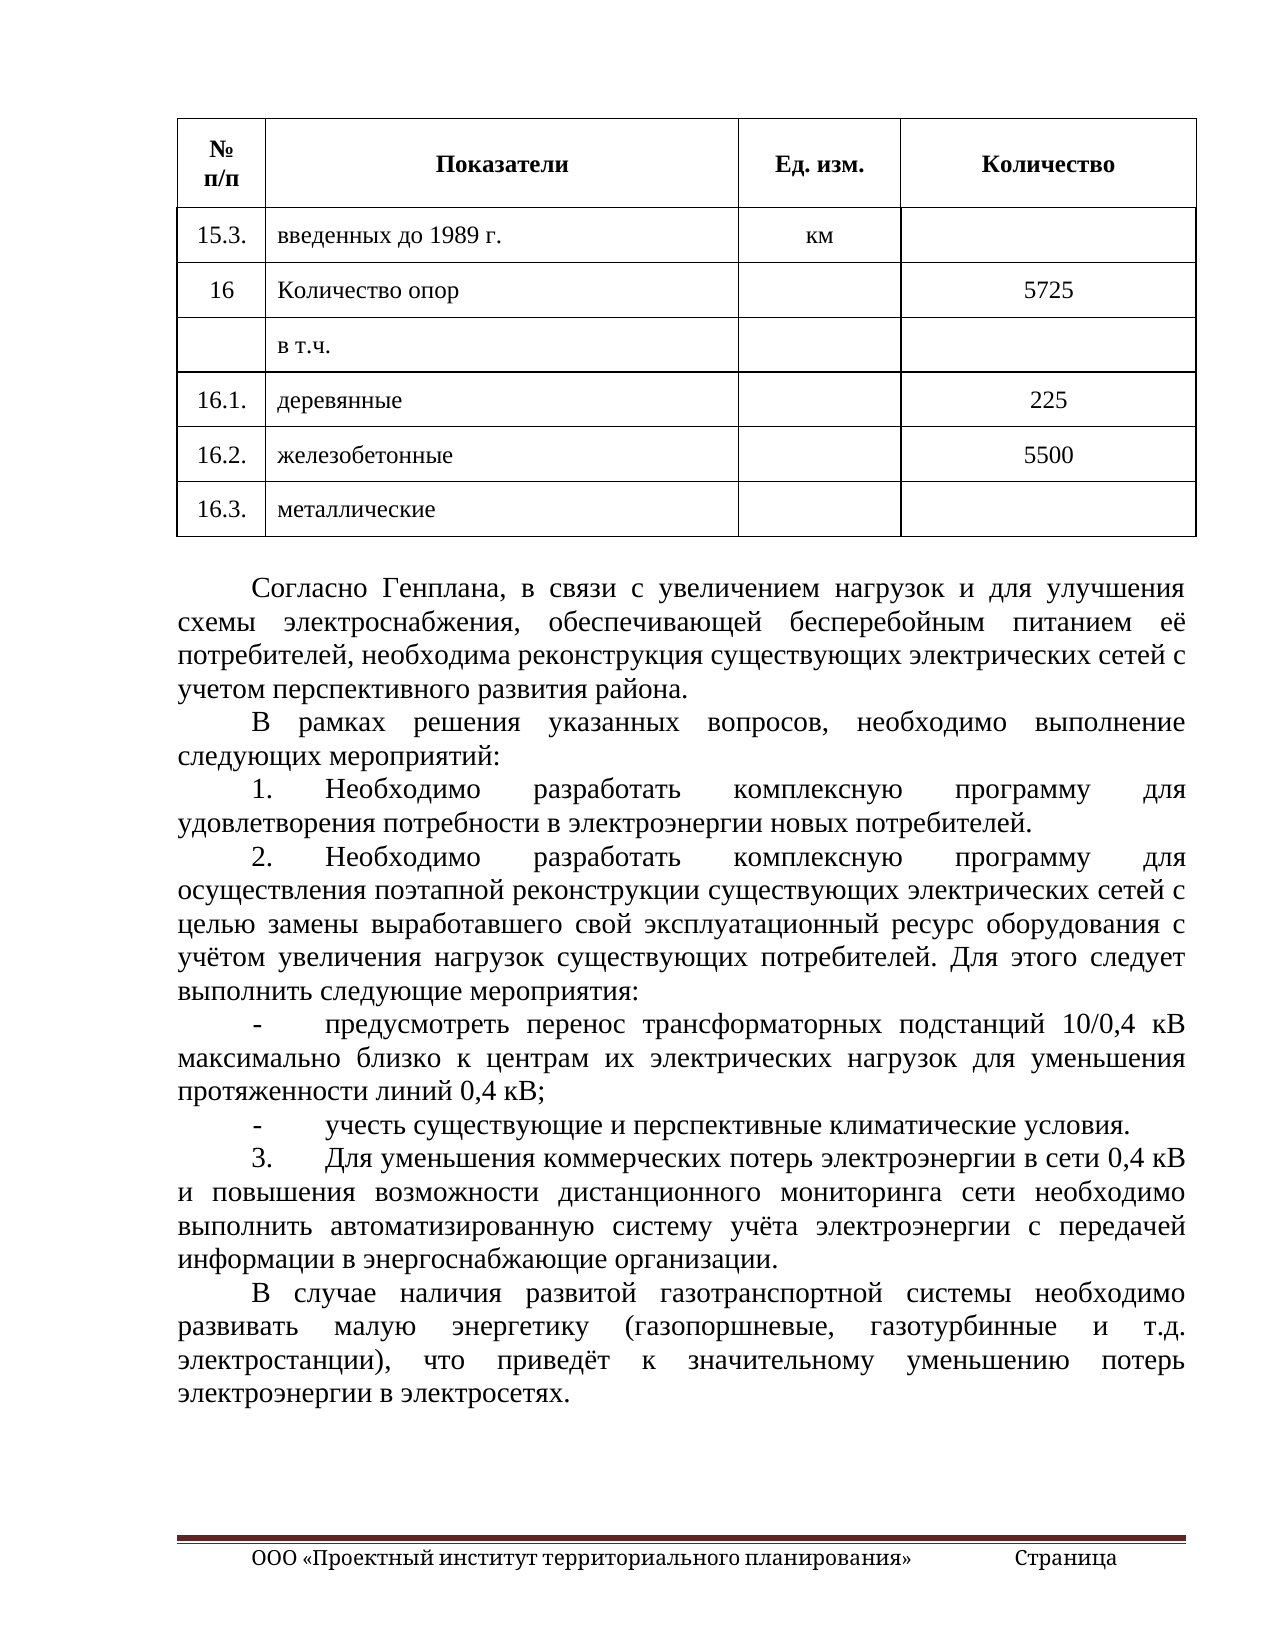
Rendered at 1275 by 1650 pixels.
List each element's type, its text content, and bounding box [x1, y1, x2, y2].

text В рамках решения указанных вопросов, необходимо выполнение следующих мероприятий: [177, 704, 1186, 772]
text - учесть существующие и перспективные климатические условия. [177, 1107, 1186, 1141]
table_cell [739, 373, 900, 426]
table_cell 16.3. [178, 482, 265, 536]
table_cell 15.3. [178, 208, 265, 262]
table_cell 5725 [902, 263, 1195, 317]
table_cell [739, 318, 900, 371]
table_cell железобетонные [266, 427, 738, 481]
list Необходимо разработать комплексную программу для удовлетворения потребности в электроэнергии новых потребителей. [177, 772, 1186, 839]
table_cell в т.ч. [266, 318, 738, 371]
table_cell [739, 482, 900, 536]
table_cell [902, 482, 1195, 536]
text - предусмотреть перенос трансформаторных подстанций 10/0,4 кВ максимально близко к центрам их электрических нагрузок для уменьшения протяженности линий 0,4 кВ; [177, 1006, 1186, 1107]
table_header № п/п [178, 119, 265, 207]
table_cell 225 [902, 373, 1195, 426]
table_cell металлические [266, 482, 738, 536]
list Необходимо разработать комплексную программу для осуществления поэтапной реконструкции существующих электрических сетей с целью замены выработавшего свой эксплуатационный ресурс оборудования с учётом увеличения нагрузок существующих потребителей. Для этого следует выполнить следующие мероприятия: [177, 839, 1186, 1006]
text В случае наличия развитой газотранспортной системы необходимо развивать малую энергетику (газопоршневые, газотурбинные и т.д. электростанции), что приведёт к значительному уменьшению потерь электроэнергии в электросетях. [177, 1275, 1186, 1409]
list Для уменьшения коммерческих потерь электроэнергии в сети 0,4 кВ и повышения возможности дистанционного мониторинга сети необходимо выполнить автоматизированную систему учёта электроэнергии с передачей информации в энергоснабжающие организации. [177, 1141, 1186, 1275]
table_cell 5500 [902, 427, 1195, 481]
table_cell км [739, 208, 900, 262]
table_cell 16 [178, 263, 265, 317]
table_cell 16.2. [178, 427, 265, 481]
table_cell введенных до 1989 г. [266, 208, 738, 262]
table_header Ед. изм. [739, 119, 900, 207]
table_cell Количество опор [266, 263, 738, 317]
table_header Количество [901, 119, 1196, 207]
table_cell [739, 427, 900, 481]
table_cell [902, 318, 1195, 371]
table_cell [739, 263, 900, 317]
table_cell 16.1. [178, 373, 265, 426]
text Согласно Генплана, в связи с увеличением нагрузок и для улучшения схемы электроснабжения, обеспечивающей бесперебойным питанием её потребителей, необходима реконструкция существующих электрических сетей с учетом перспективного развития района. [177, 570, 1186, 704]
table_header Показатели [266, 119, 738, 207]
table_cell [902, 208, 1195, 262]
table_cell [178, 318, 265, 371]
table_cell деревянные [266, 373, 738, 426]
